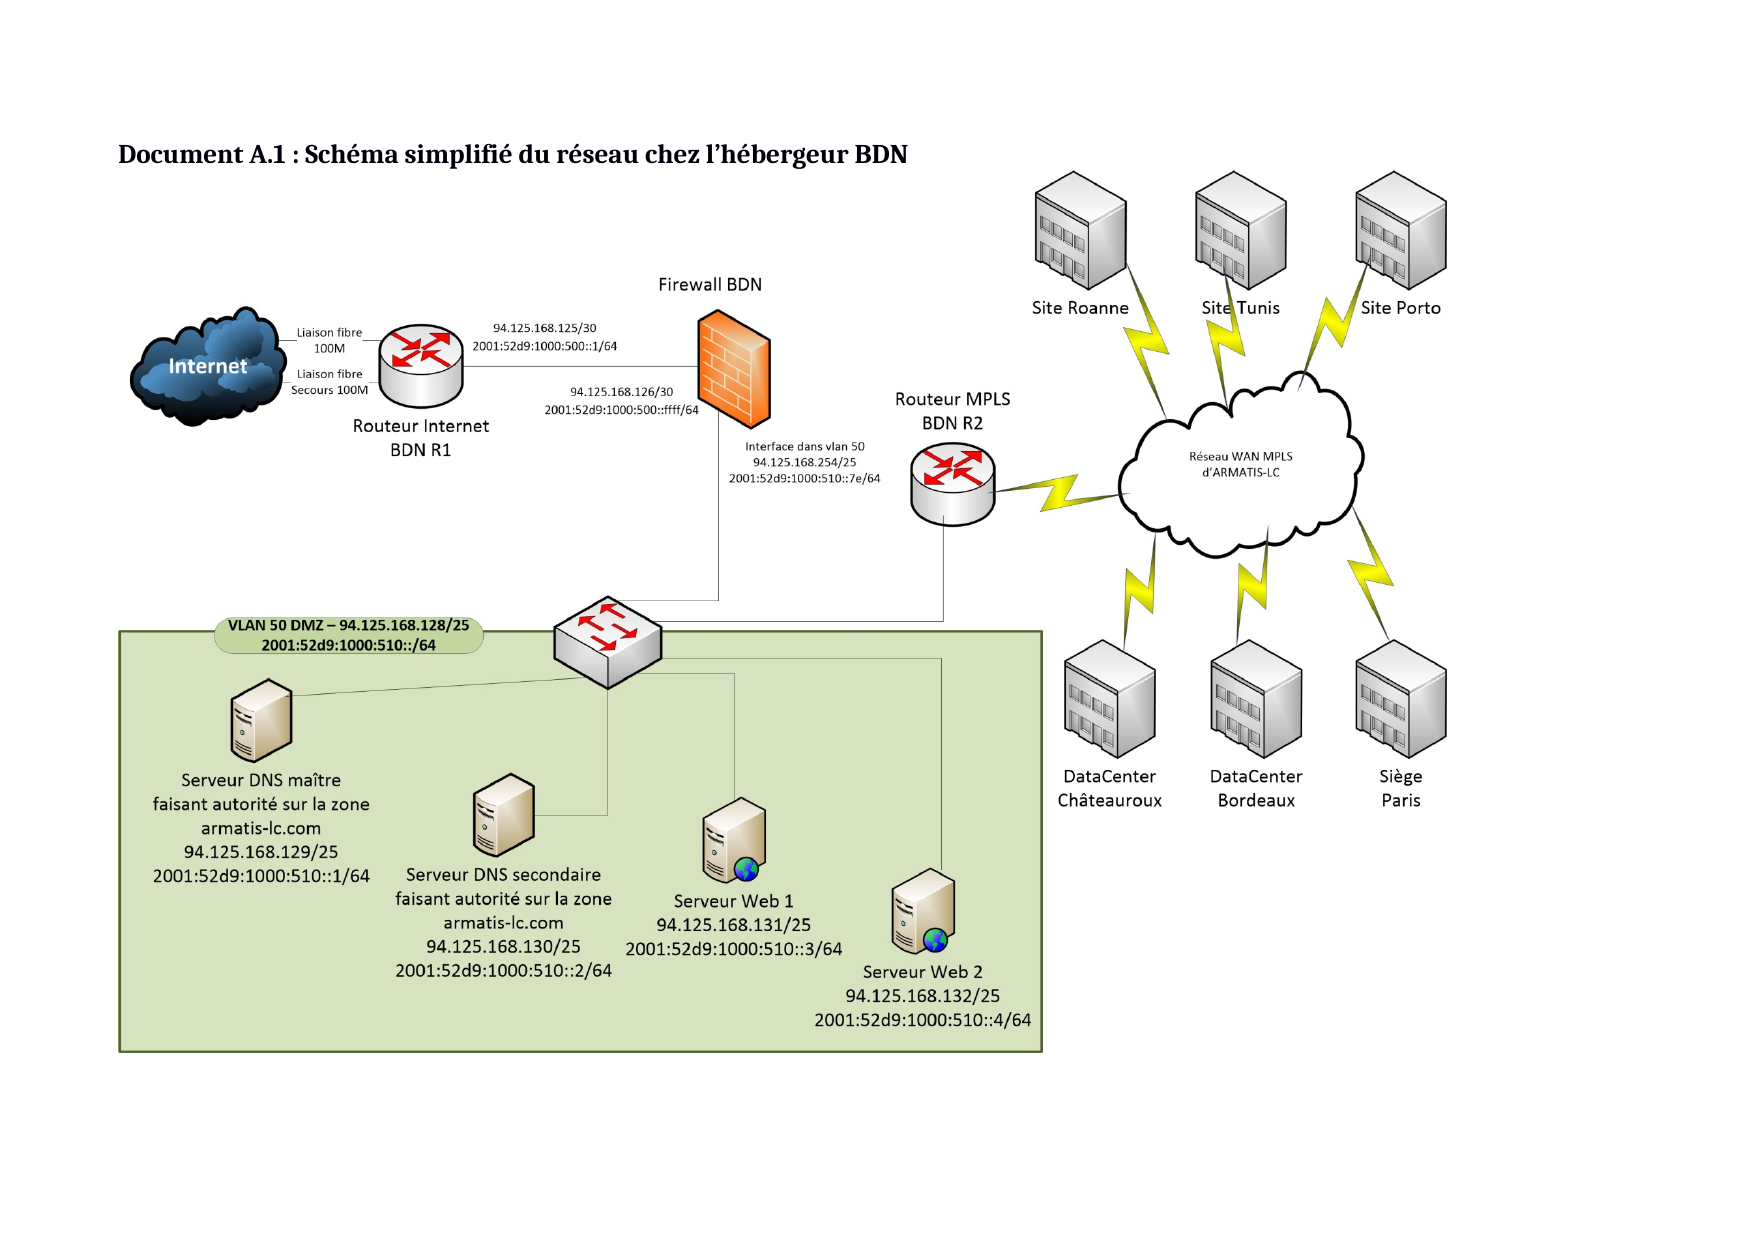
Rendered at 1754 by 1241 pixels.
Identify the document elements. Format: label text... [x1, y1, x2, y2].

subtitle Document A.1 : Schéma simplifié du réseau chez l’hébergeur BDN [118, 139, 1636, 170]
picture [118, 170, 1447, 1053]
